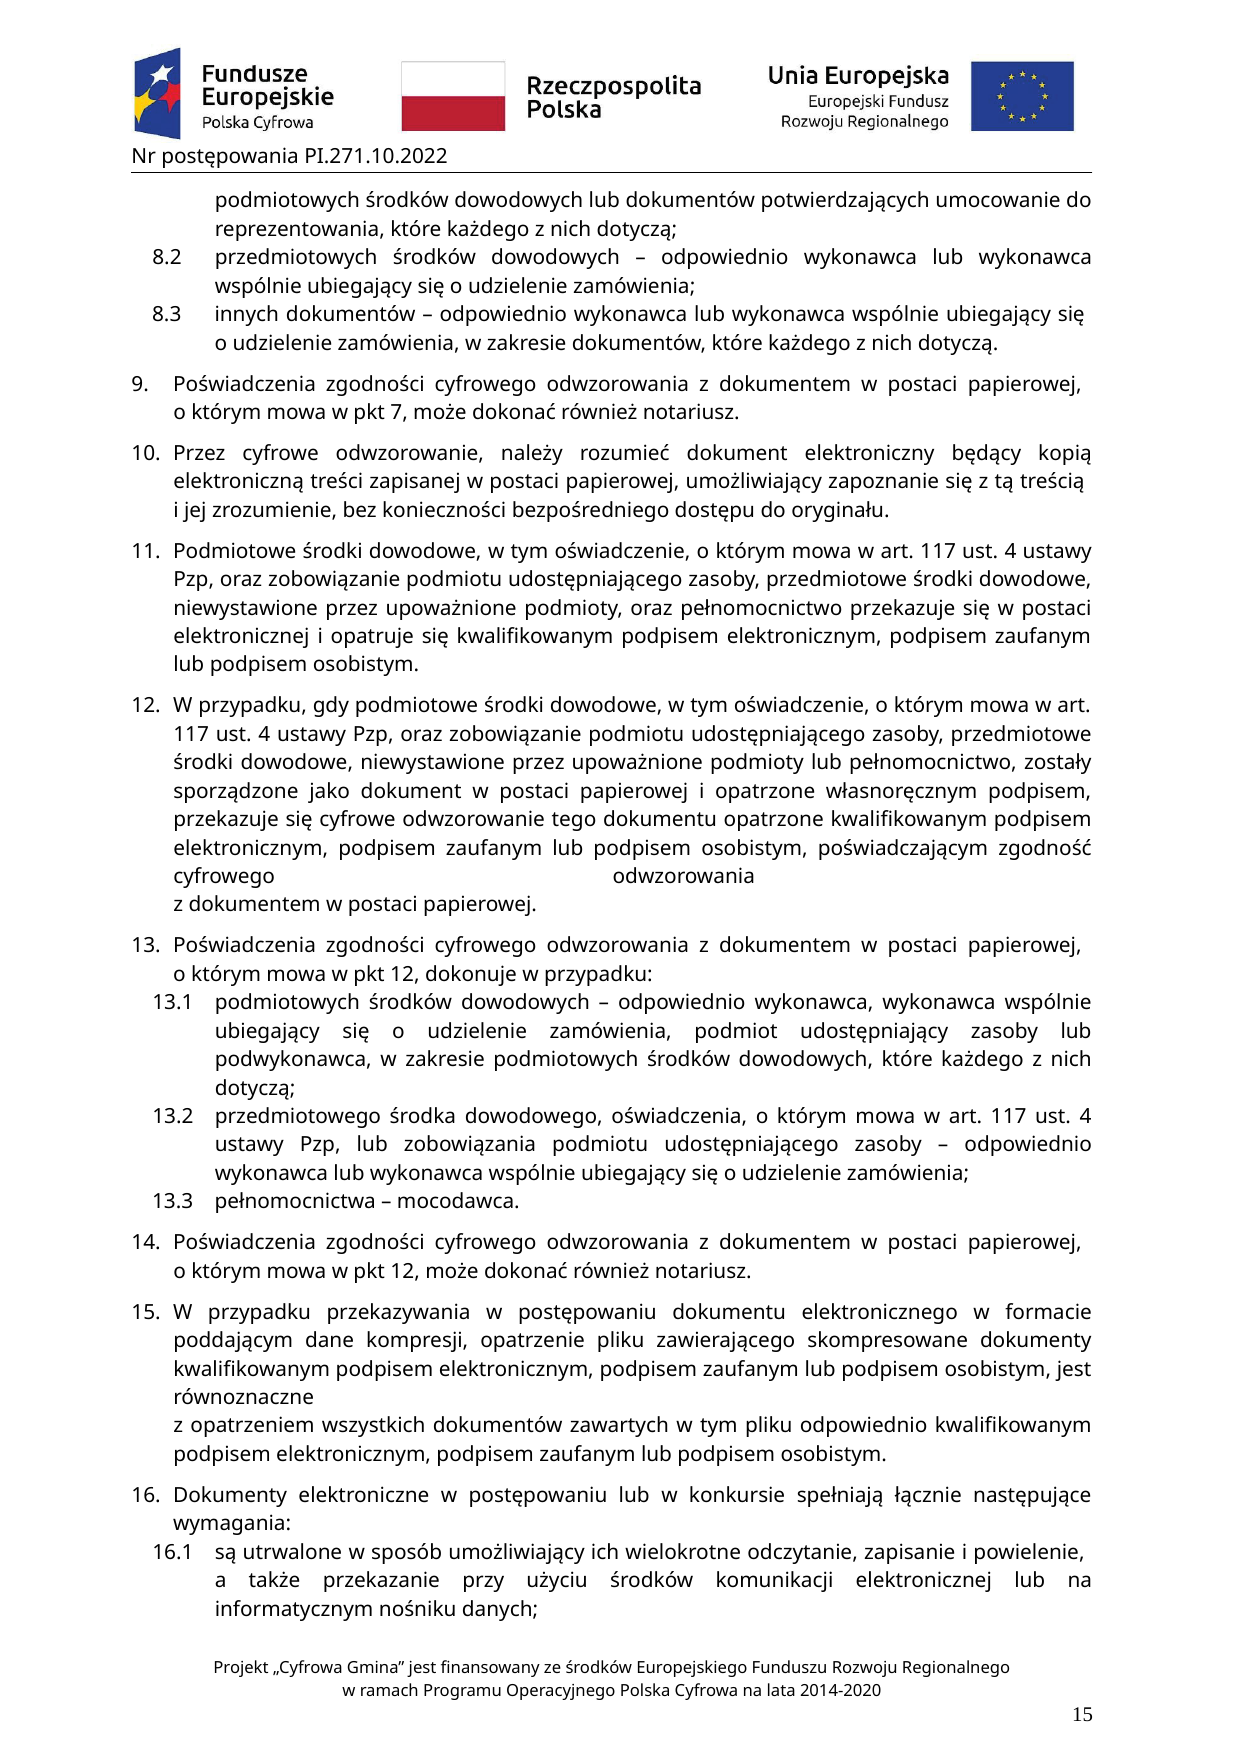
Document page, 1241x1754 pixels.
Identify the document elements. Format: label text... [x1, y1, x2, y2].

list przedmiotowego środka dowodowego, oświadczenia, o którym mowa w art. 117 ust. 4 ustawy Pzp, lub zobowiązania podmiotu udostępniającego zasoby – odpowiednio wykonawca lub wykonawca wspólnie ubiegający się o udzielenie zamówienia; [152, 1101, 1092, 1186]
list Przez cyfrowe odwzorowanie, należy rozumieć dokument elektroniczny będący kopią elektroniczną treści zapisanej w postaci papierowej, umożliwiający zapoznanie się z tą treścią i jej zrozumienie, bez konieczności bezpośredniego dostępu do oryginału. [131, 438, 1092, 523]
list podmiotowych środków dowodowych – odpowiednio wykonawca, wykonawca wspólnie ubiegający się o udzielenie zamówienia, podmiot udostępniający zasoby lub podwykonawca, w zakresie podmiotowych środków dowodowych, które każdego z nich dotyczą; [152, 987, 1092, 1101]
list W przypadku przekazywania w postępowaniu dokumentu elektronicznego w formacie poddającym dane kompresji, opatrzenie pliku zawierającego skompresowane dokumenty kwalifikowanym podpisem elektronicznym, podpisem zaufanym lub podpisem osobistym, jest równoznaczne z opatrzeniem wszystkich dokumentów zawartych w tym pliku odpowiednio kwalifikowanym podpisem elektronicznym, podpisem zaufanym lub podpisem osobistym. [131, 1297, 1092, 1467]
list są utrwalone w sposób umożliwiający ich wielokrotne odczytanie, zapisanie i powielenie, a także przekazanie przy użyciu środków komunikacji elektronicznej lub na informatycznym nośniku danych; [152, 1537, 1092, 1622]
list pełnomocnictwa – mocodawca. [152, 1186, 1092, 1215]
list Poświadczenia zgodności cyfrowego odwzorowania z dokumentem w postaci papierowej, o którym mowa w pkt 12, dokonuje w przypadku: [131, 931, 1092, 987]
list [152, 186, 1092, 242]
list Podmiotowe środki dowodowe, w tym oświadczenie, o którym mowa w art. 117 ust. 4 ustawy Pzp, oraz zobowiązanie podmiotu udostępniającego zasoby, przedmiotowe środki dowodowe, niewystawione przez upoważnione podmioty, oraz pełnomocnictwo przekazuje się w postaci elektronicznej i opatruje się kwalifikowanym podpisem elektronicznym, podpisem zaufanym lub podpisem osobistym. [131, 536, 1092, 678]
list Poświadczenia zgodności cyfrowego odwzorowania z dokumentem w postaci papierowej, o którym mowa w pkt 7, może dokonać również notariusz. [131, 369, 1092, 426]
list innych dokumentów – odpowiednio wykonawca lub wykonawca wspólnie ubiegający się o udzielenie zamówienia, w zakresie dokumentów, które każdego z nich dotyczą. [152, 299, 1092, 356]
list Dokumenty elektroniczne w postępowaniu lub w konkursie spełniają łącznie następujące wymagania: [131, 1480, 1092, 1537]
list W przypadku, gdy podmiotowe środki dowodowe, w tym oświadczenie, o którym mowa w art. 117 ust. 4 ustawy Pzp, oraz zobowiązanie podmiotu udostępniającego zasoby, przedmiotowe środki dowodowe, niewystawione przez upoważnione podmioty lub pełnomocnictwo, zostały sporządzone jako dokument w postaci papierowej i opatrzone własnoręcznym podpisem, przekazuje się cyfrowe odwzorowanie tego dokumentu opatrzone kwalifikowanym podpisem elektronicznym, podpisem zaufanym lub podpisem osobistym, poświadczającym zgodność cyfrowego odwzorowania z dokumentem w postaci papierowej. [131, 691, 1092, 918]
list Poświadczenia zgodności cyfrowego odwzorowania z dokumentem w postaci papierowej, o którym mowa w pkt 12, może dokonać również notariusz. [131, 1227, 1092, 1284]
list przedmiotowych środków dowodowych – odpowiednio wykonawca lub wykonawca wspólnie ubiegający się o udzielenie zamówienia; [152, 242, 1092, 299]
